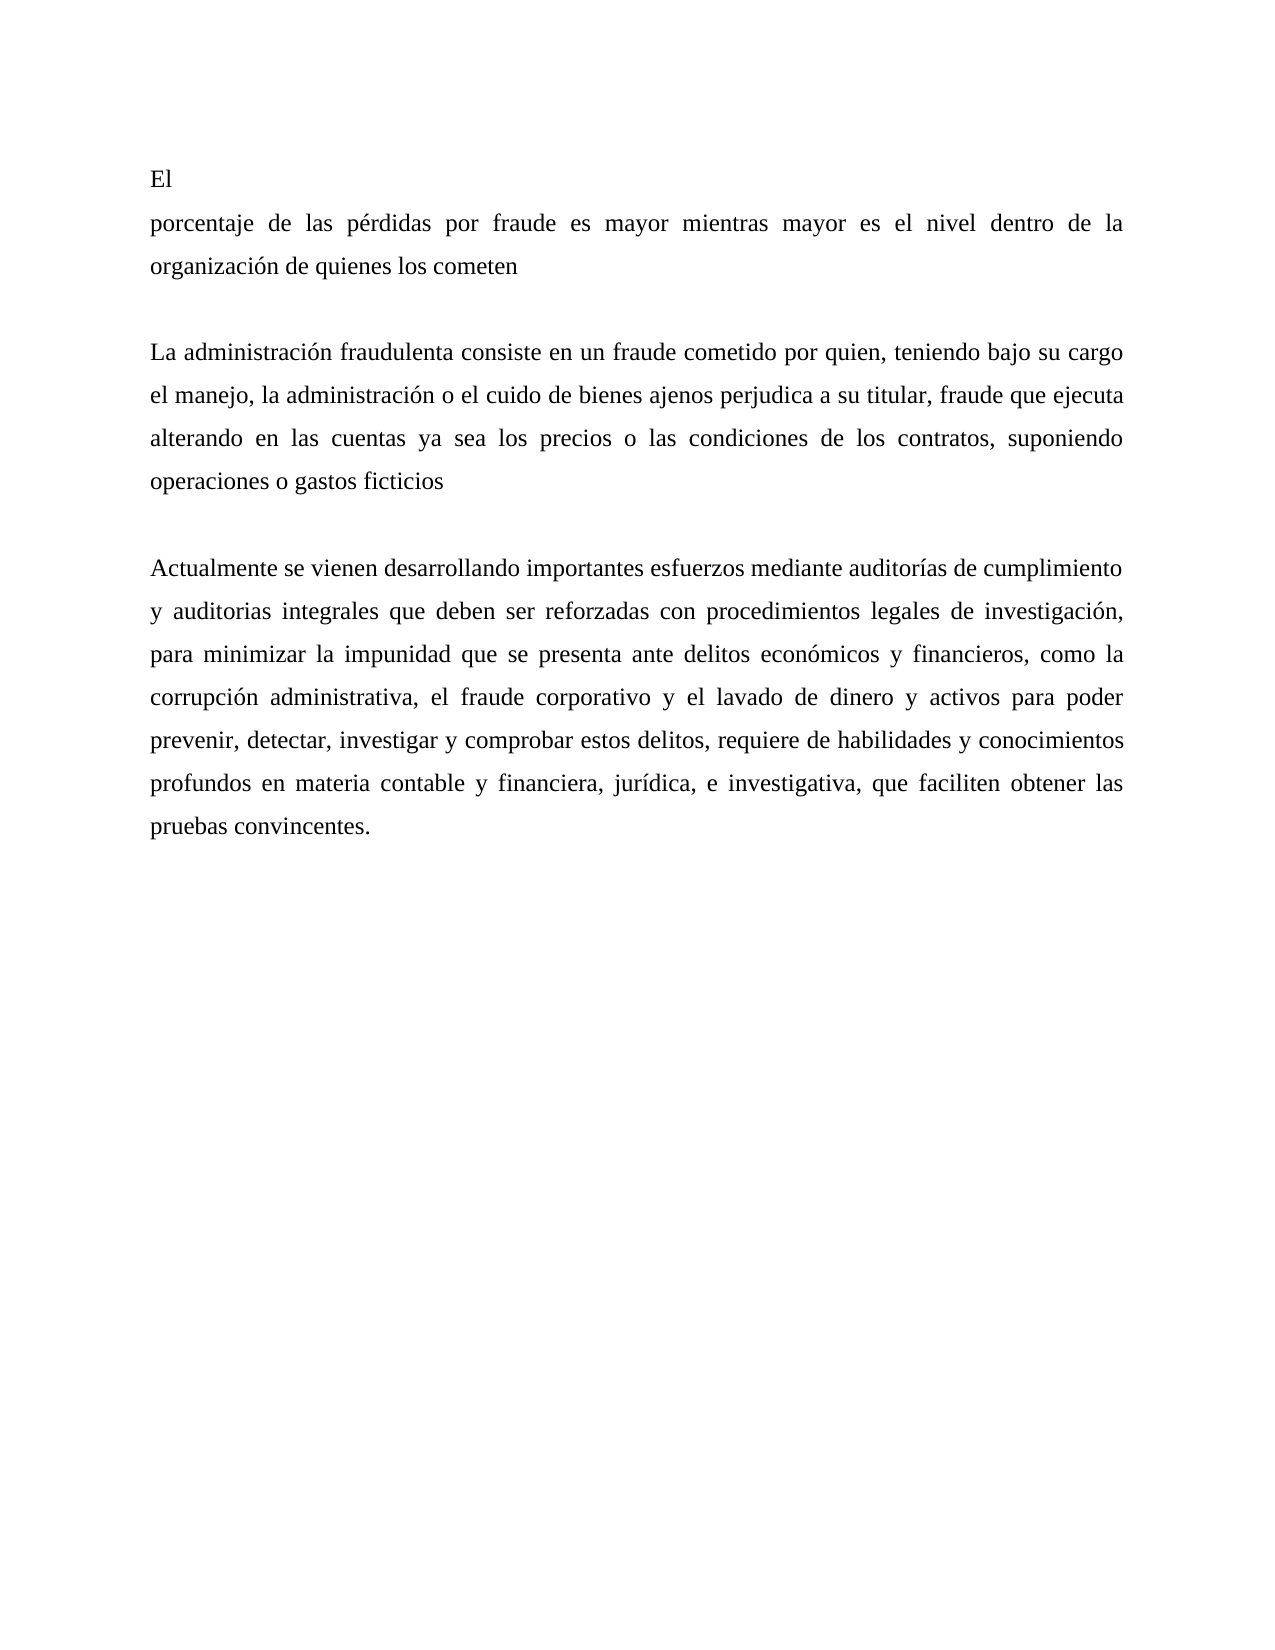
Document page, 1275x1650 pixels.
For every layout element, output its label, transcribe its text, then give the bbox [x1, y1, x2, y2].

text Actualmente se vienen desarrollando importantes esfuerzos mediante auditorías de cumplimiento [150, 553, 1125, 581]
text y auditorias integrales que deben ser reforzadas con procedimientos legales de investigación, para minimizar la impunidad que se presenta ante delitos económicos y financieros, como la corrupción administrativa, el fraude corporativo y el lavado de dinero y activos para poder prevenir, detectar, investigar y comprobar estos delitos, requiere de habilidades y conocimientos profundos en materia contable y financiera, jurídica, e investigativa, que faciliten obtener las pruebas convincentes. [150, 596, 1125, 840]
text El porcentaje de las pérdidas por fraude es mayor mientras mayor es el nivel dentro de la organización de quienes los cometen [150, 164, 1125, 279]
text La administración fraudulenta consiste en un fraude cometido por quien, teniendo bajo su cargo el manejo, la administración o el cuido de bienes ajenos perjudica a su titular, fraude que ejecuta alterando en las cuentas ya sea los precios o las condiciones de los contratos, suponiendo operaciones o gastos ficticios [150, 337, 1125, 495]
